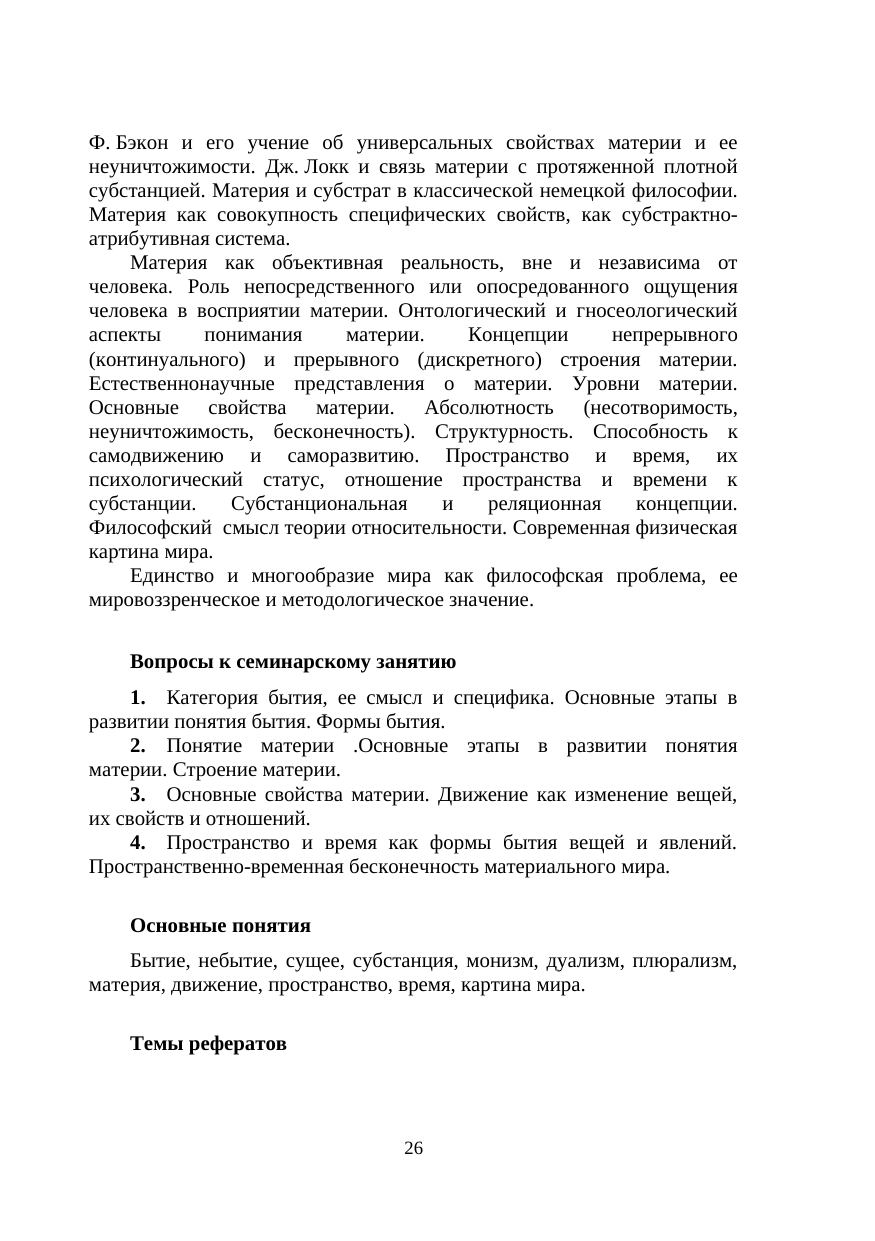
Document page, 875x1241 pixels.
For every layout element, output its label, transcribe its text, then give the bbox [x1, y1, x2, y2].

text Материя как объективная реальность, вне и независима от человека. Роль непосредственного или опосредованного ощущения человека в восприятии материи. Онтологический и гносеологический аспекты понимания материи. Концепции непрерывного (континуального) и прерывного (дискретного) строения материи. Естественнонаучные представления о материи. Уровни материи. Основные свойства материи. Абсолютность (несотворимость, неуничтожимость, бесконечность). Структурность. Способность к самодвижению и саморазвитию. Пространство и время, их психологический статус, отношение пространства и времени к субстанции. Субстанциональная и реляционная концепции. Философский смысл теории относительности. Современная физическая картина мира. [89, 250, 738, 563]
text Вопросы к семинарскому занятию [89, 649, 738, 673]
text 1. Категория бытия, ее смысл и специфика. Основные этапы в развитии понятия бытия. Формы бытия. [89, 685, 738, 733]
text 2. Понятие материи .Основные этапы в развитии понятия материи. Строение материи. [89, 733, 738, 781]
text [89, 130, 738, 250]
text Темы рефератов [89, 1031, 738, 1055]
text Единство и многообразие мира как философская проблема, ее мировоззренческое и методологическое значение. [89, 563, 738, 611]
text 3. Основные свойства материи. Движение как изменение вещей, их свойств и отношений. [89, 781, 738, 829]
text Основные понятия [89, 913, 738, 937]
text 4. Пространство и время как формы бытия вещей и явлений. Пространственно-временная бесконечность материального мира. [89, 829, 738, 878]
text Бытие, небытие, сущее, субстанция, монизм, дуализм, плюрализм, материя, движение, пространство, время, картина мира. [89, 948, 738, 996]
